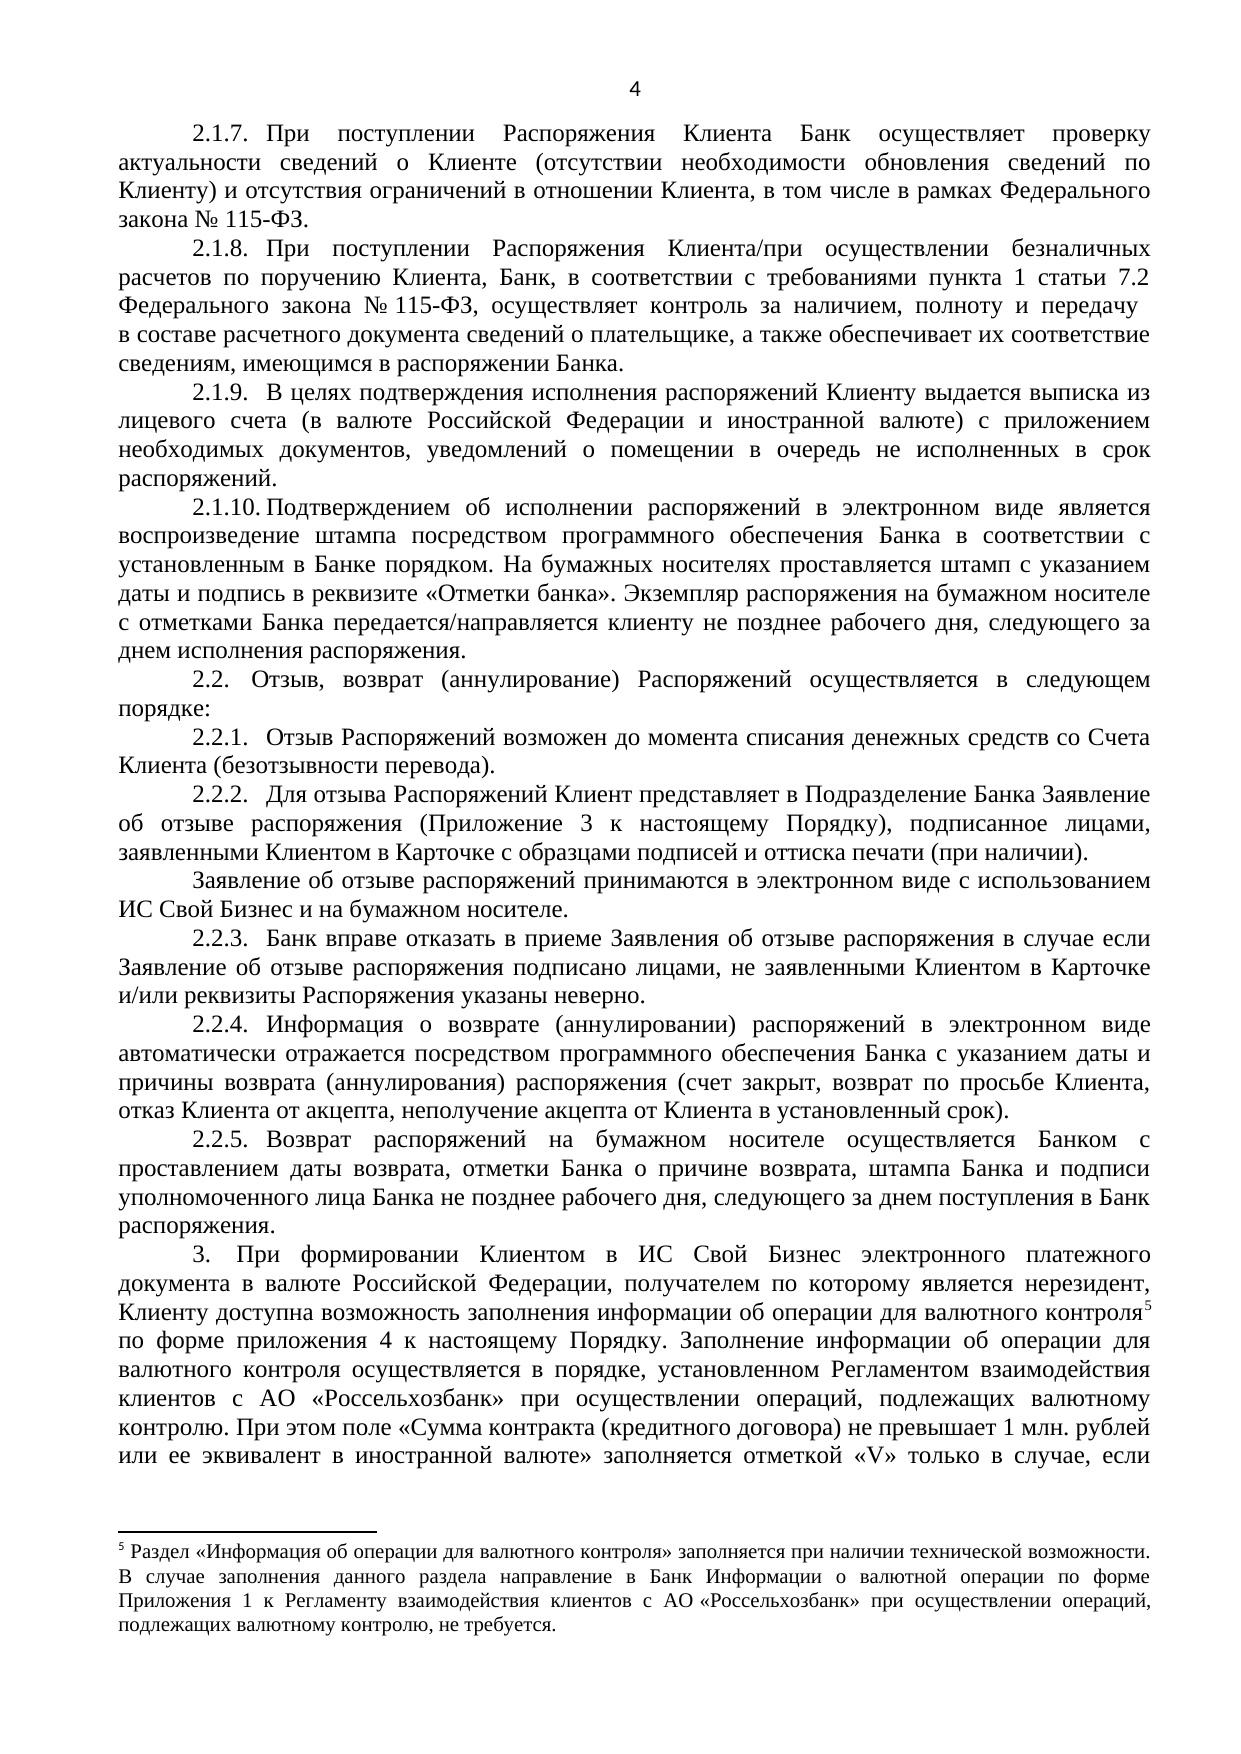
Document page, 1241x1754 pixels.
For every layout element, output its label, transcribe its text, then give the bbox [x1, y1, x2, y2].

list При поступлении Распоряжения Клиента/при осуществлении безналичных расчетов по поручению Клиента, Банк, в соответствии с требованиями пункта 1 статьи 7.2 Федерального закона № 115-ФЗ, осуществляет контроль за наличием, полноту и передачу в составе расчетного документа сведений о плательщике, а также обеспечивает их соответствие сведениям, имеющимся в распоряжении Банка. [118, 233, 1152, 377]
list Подтверждением об исполнении распоряжений в электронном виде является воспроизведение штампа посредством программного обеспечения Банка в соответствии с установленным в Банке порядком. На бумажных носителях проставляется штамп с указанием даты и подпись в реквизите «Отметки банка». Экземпляр распоряжения на бумажном носителе с отметками Банка передается/направляется клиенту не позднее рабочего дня, следующего за днем исполнения распоряжения. [118, 492, 1152, 664]
list Банк вправе отказать в приеме Заявления об отзыве распоряжения в случае если Заявление об отзыве распоряжения подписано лицами, не заявленными Клиентом в Карточке и/или реквизиты Распоряжения указаны неверно. [118, 923, 1152, 1009]
text Заявление об отзыве распоряжений принимаются в электронном виде с использованием ИС Свой Бизнес и на бумажном носителе. [118, 866, 1152, 923]
list В целях подтверждения исполнения распоряжений Клиенту выдается выписка из лицевого счета (в валюте Российской Федерации и иностранной валюте) с приложением необходимых документов, уведомлений о помещении в очередь не исполненных в срок распоряжений. [118, 377, 1152, 492]
list Информация о возврате (аннулировании) распоряжений в электронном виде автоматически отражается посредством программного обеспечения Банка с указанием даты и причины возврата (аннулирования) распоряжения (счет закрыт, возврат по просьбе Клиента, отказ Клиента от акцепта, неполучение акцепта от Клиента в установленный срок). [118, 1009, 1152, 1124]
list Возврат распоряжений на бумажном носителе осуществляется Банком с проставлением даты возврата, отметки Банка о причине возврата, штампа Банка и подписи уполномоченного лица Банка не позднее рабочего дня, следующего за днем поступления в Банк распоряжения. [118, 1124, 1152, 1239]
list При поступлении Распоряжения Клиента Банк осуществляет проверку актуальности сведений о Клиенте (отсутствии необходимости обновления сведений по Клиенту) и отсутствия ограничений в отношении Клиента, в том числе в рамках Федерального закона № 115-ФЗ. [118, 118, 1152, 233]
list Для отзыва Распоряжений Клиент представляет в Подразделение Банка Заявление об отзыве распоряжения (Приложение 3 к настоящему Порядку), подписанное лицами, заявленными Клиентом в Карточке с образцами подписей и оттиска печати (при наличии). [118, 779, 1152, 866]
list Отзыв Распоряжений возможен до момента списания денежных средств со Счета Клиента (безотзывности перевода). [118, 722, 1152, 779]
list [118, 1239, 1152, 1469]
list Отзыв, возврат (аннулирование) Распоряжений осуществляется в следующем порядке: [118, 664, 1152, 722]
